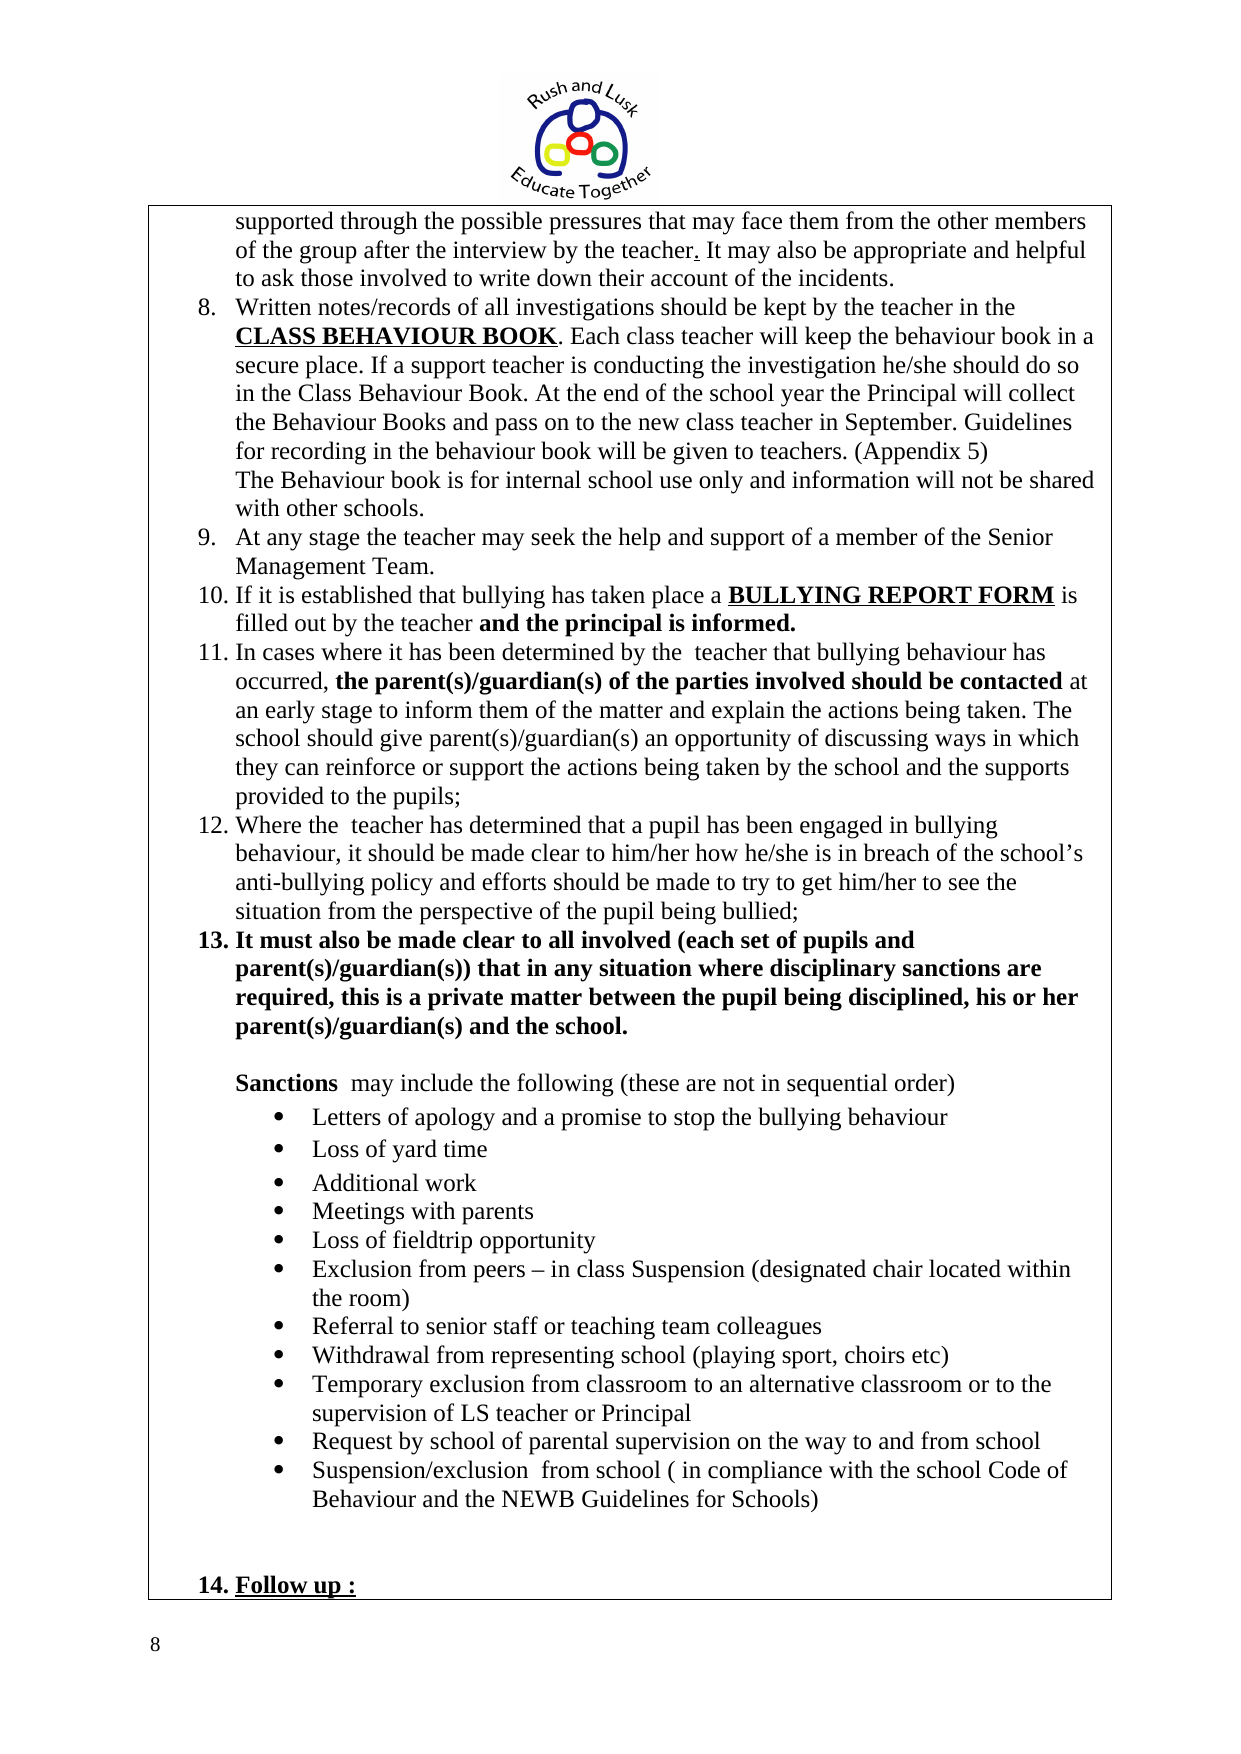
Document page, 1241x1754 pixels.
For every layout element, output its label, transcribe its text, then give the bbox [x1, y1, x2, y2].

picture [498, 73, 660, 205]
